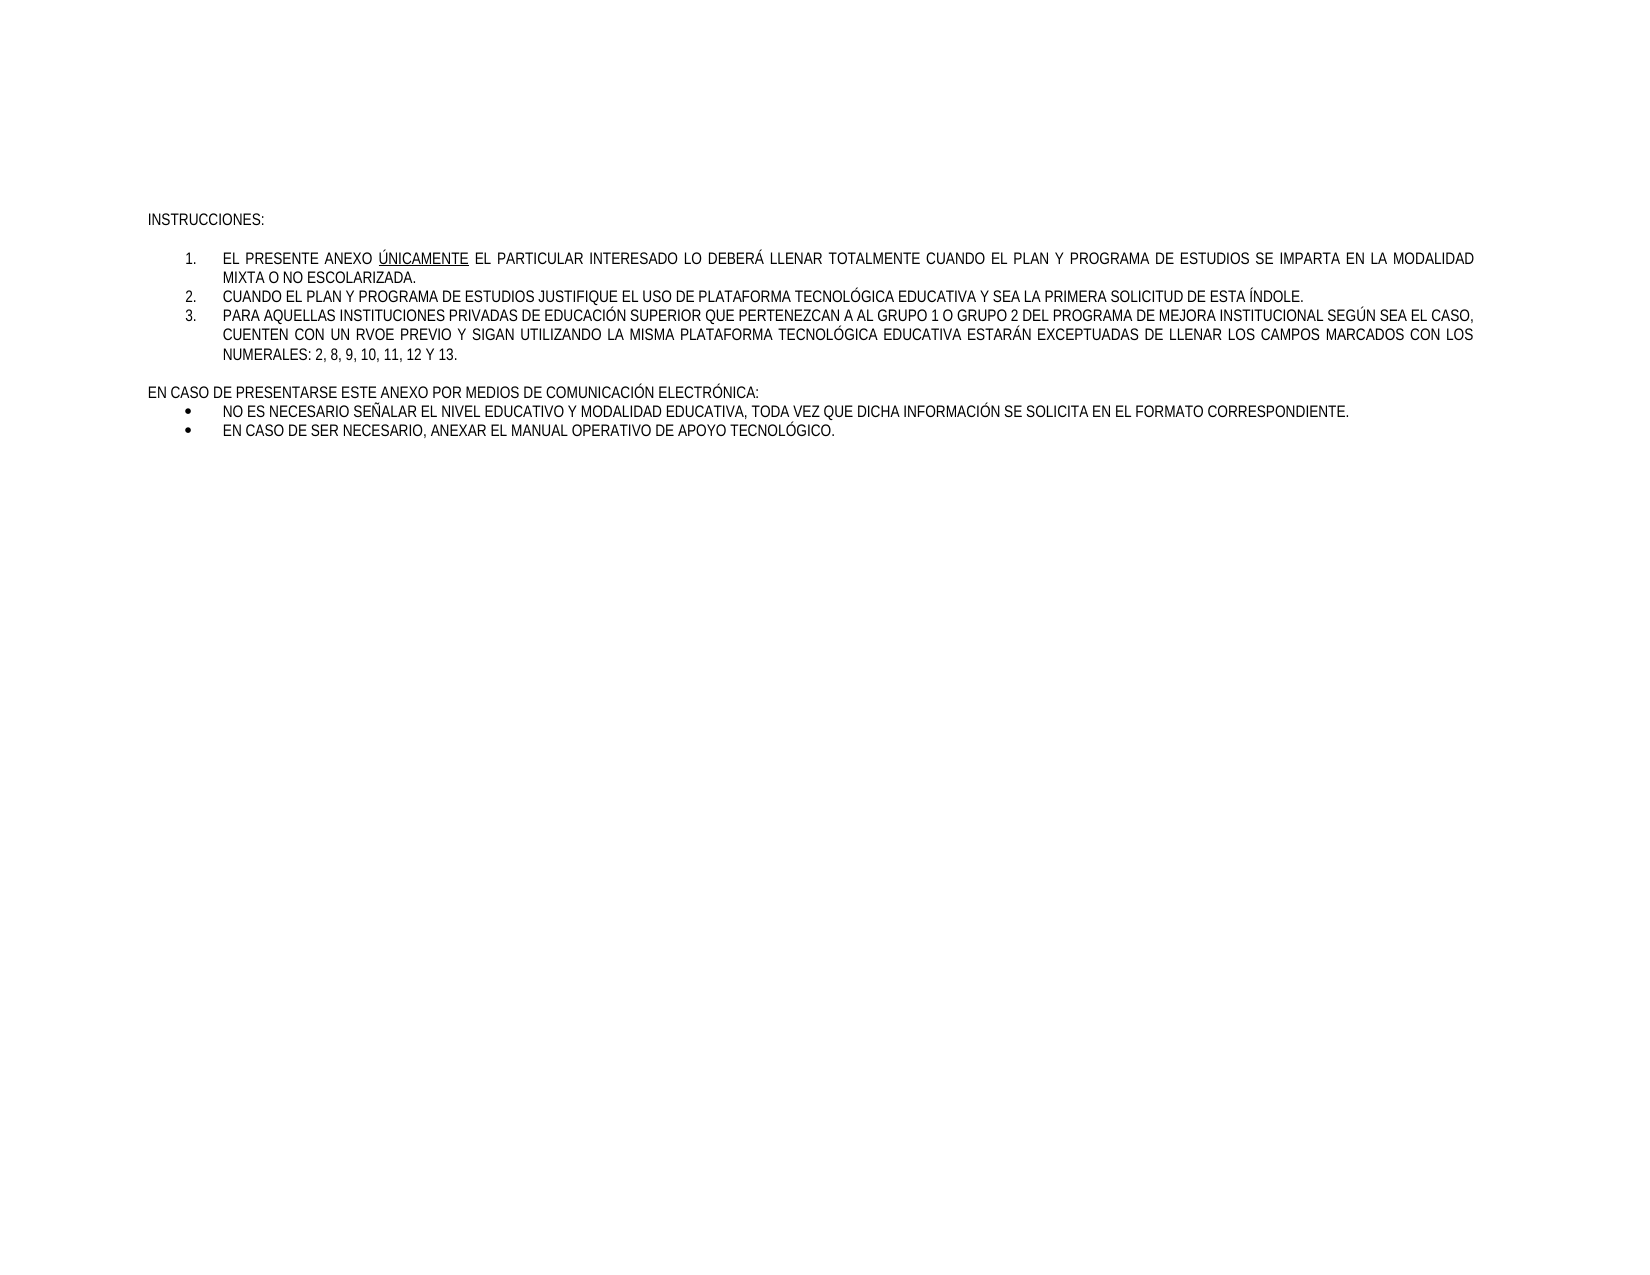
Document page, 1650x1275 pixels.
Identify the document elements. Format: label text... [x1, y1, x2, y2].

list CUANDO EL PLAN Y PROGRAMA DE ESTUDIOS JUSTIFIQUE EL USO DE PLATAFORMA TECNOLÓGICA EDUCATIVA Y SEA LA PRIMERA SOLICITUD DE ESTA ÍNDOLE. [185, 287, 1477, 306]
list PARA AQUELLAS INSTITUCIONES PRIVADAS DE EDUCACIÓN SUPERIOR QUE PERTENEZCAN A AL GRUPO 1 O GRUPO 2 DEL PROGRAMA DE MEJORA INSTITUCIONAL SEGÚN SEA EL CASO, CUENTEN CON UN RVOE PREVIO Y SIGAN UTILIZANDO LA MISMA PLATAFORMA TECNOLÓGICA EDUCATIVA ESTARÁN EXCEPTUADAS DE LLENAR LOS CAMPOS MARCADOS CON LOS NUMERALES: 2, 8, 9, 10, 11, 12 Y 13. [185, 306, 1477, 363]
list NO ES NECESARIO SEÑALAR EL NIVEL EDUCATIVO Y MODALIDAD EDUCATIVA, TODA VEZ QUE DICHA INFORMACIÓN SE SOLICITA EN EL FORMATO CORRESPONDIENTE. [185, 402, 1477, 421]
text INSTRUCCIONES: [148, 210, 1477, 229]
list EL PRESENTE ANEXO ÚNICAMENTE EL PARTICULAR INTERESADO LO DEBERÁ LLENAR TOTALMENTE CUANDO EL PLAN Y PROGRAMA DE ESTUDIOS SE IMPARTA EN LA MODALIDAD MIXTA O NO ESCOLARIZADA. [185, 248, 1477, 287]
list EN CASO DE SER NECESARIO, ANEXAR EL MANUAL OPERATIVO DE APOYO TECNOLÓGICO. [185, 421, 1477, 440]
text EN CASO DE PRESENTARSE ESTE ANEXO POR MEDIOS DE COMUNICACIÓN ELECTRÓNICA: [148, 383, 1477, 402]
